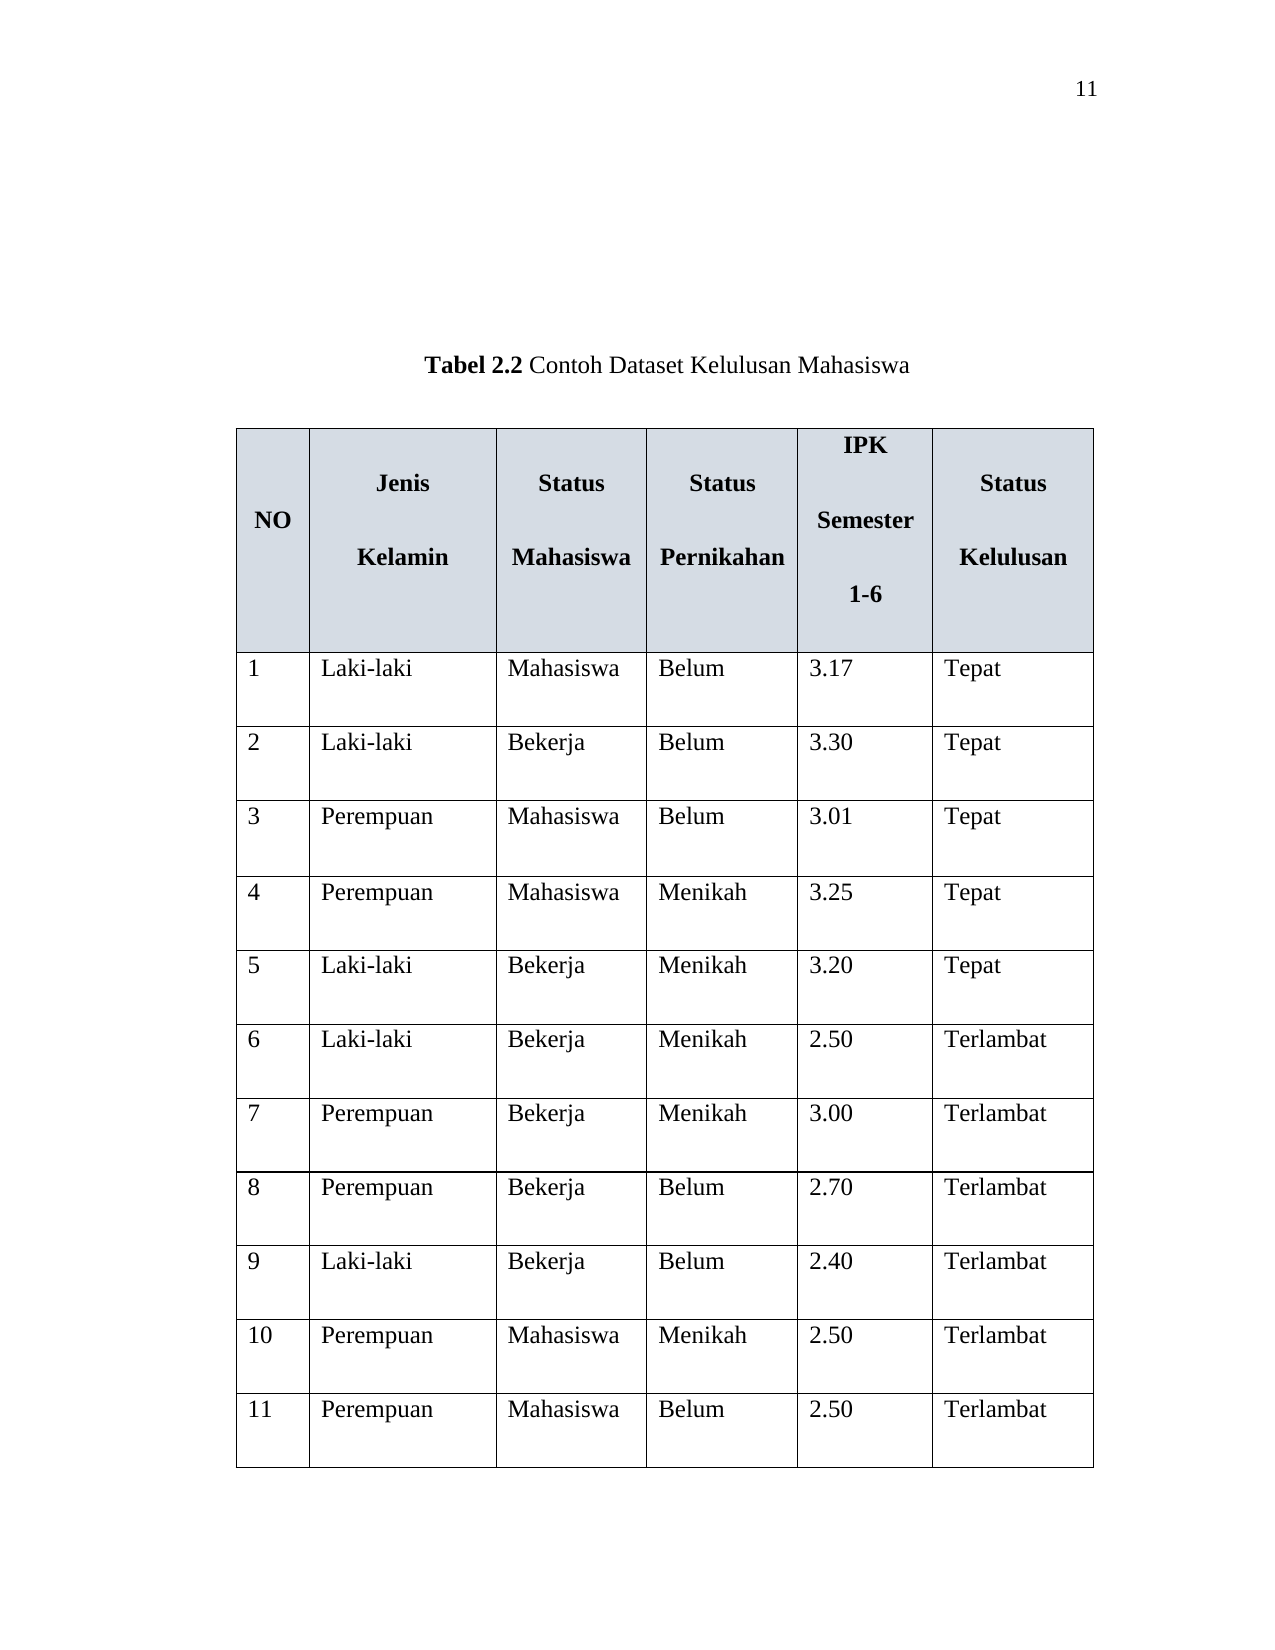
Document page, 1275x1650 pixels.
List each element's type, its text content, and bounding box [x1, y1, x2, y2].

table_cell 3 [237, 801, 309, 876]
text Tabel 2.2 Contoh Dataset Kelulusan Mahasiswa [236, 350, 1098, 378]
table_cell Mahasiswa [497, 1394, 646, 1467]
table_cell 3.01 [798, 801, 932, 876]
table_cell 2.50 [798, 1320, 932, 1393]
table_cell 3.30 [798, 727, 932, 800]
table_cell Bekerja [497, 1099, 646, 1171]
table_cell Terlambat [933, 1099, 1093, 1171]
table_cell 4 [237, 877, 309, 949]
table_cell Menikah [647, 1025, 797, 1097]
table_cell Terlambat [933, 1320, 1093, 1393]
table_cell Perempuan [310, 1099, 496, 1171]
table_cell Menikah [647, 951, 797, 1023]
table_cell Mahasiswa [497, 1320, 646, 1393]
table_cell Terlambat [933, 1246, 1093, 1319]
table_cell Tepat [933, 801, 1093, 876]
table_cell Perempuan [310, 1173, 496, 1245]
table_cell 3.00 [798, 1099, 932, 1171]
table_cell Belum [647, 801, 797, 876]
table_cell Laki-laki [310, 1246, 496, 1319]
table_header NO [237, 429, 309, 652]
table_cell Mahasiswa [497, 801, 646, 876]
table_cell Bekerja [497, 1173, 646, 1245]
table_cell 2.50 [798, 1394, 932, 1467]
table_cell Menikah [647, 1320, 797, 1393]
table_cell Bekerja [497, 951, 646, 1023]
table_cell 11 [237, 1394, 309, 1467]
table_cell Tepat [933, 727, 1093, 800]
table_cell Perempuan [310, 877, 496, 949]
table_cell 3.20 [798, 951, 932, 1023]
table_cell 8 [237, 1173, 309, 1245]
table_cell 7 [237, 1099, 309, 1171]
table_cell 2.40 [798, 1246, 932, 1319]
table_cell Terlambat [933, 1394, 1093, 1467]
table_cell 3.25 [798, 877, 932, 949]
table_cell 2.70 [798, 1173, 932, 1245]
table_cell Belum [647, 1246, 797, 1319]
table_cell Tepat [933, 877, 1093, 949]
table_cell 10 [237, 1320, 309, 1393]
table_cell Belum [647, 727, 797, 800]
table_cell 1 [237, 653, 309, 726]
table_cell Bekerja [497, 727, 646, 800]
table_cell Laki-laki [310, 1025, 496, 1097]
table_cell Mahasiswa [497, 653, 646, 726]
table_cell 2 [237, 727, 309, 800]
table_cell Laki-laki [310, 727, 496, 800]
table_header IPK Semester 1-6 [798, 429, 932, 652]
table_cell Terlambat [933, 1173, 1093, 1245]
table_cell Menikah [647, 1099, 797, 1171]
table_cell Bekerja [497, 1025, 646, 1097]
table_cell Belum [647, 1394, 797, 1467]
table_cell Perempuan [310, 801, 496, 876]
table_cell Laki-laki [310, 653, 496, 726]
table_cell Perempuan [310, 1320, 496, 1393]
table_cell Perempuan [310, 1394, 496, 1467]
table_header Status Mahasiswa [497, 429, 646, 652]
table_cell Laki-laki [310, 951, 496, 1023]
table_cell Belum [647, 1173, 797, 1245]
table_cell 5 [237, 951, 309, 1023]
table_cell Tepat [933, 653, 1093, 726]
table_cell Tepat [933, 951, 1093, 1023]
table_header Status Pernikahan [647, 429, 797, 652]
table_header Jenis Kelamin [310, 429, 496, 652]
table_cell 2.50 [798, 1025, 932, 1097]
table_cell 6 [237, 1025, 309, 1097]
table_cell Terlambat [933, 1025, 1093, 1097]
table_cell Bekerja [497, 1246, 646, 1319]
table_cell 3.17 [798, 653, 932, 726]
table_cell Mahasiswa [497, 877, 646, 949]
table_cell Menikah [647, 877, 797, 949]
table_header Status Kelulusan [933, 429, 1093, 652]
table_cell Belum [647, 653, 797, 726]
table_cell 9 [237, 1246, 309, 1319]
